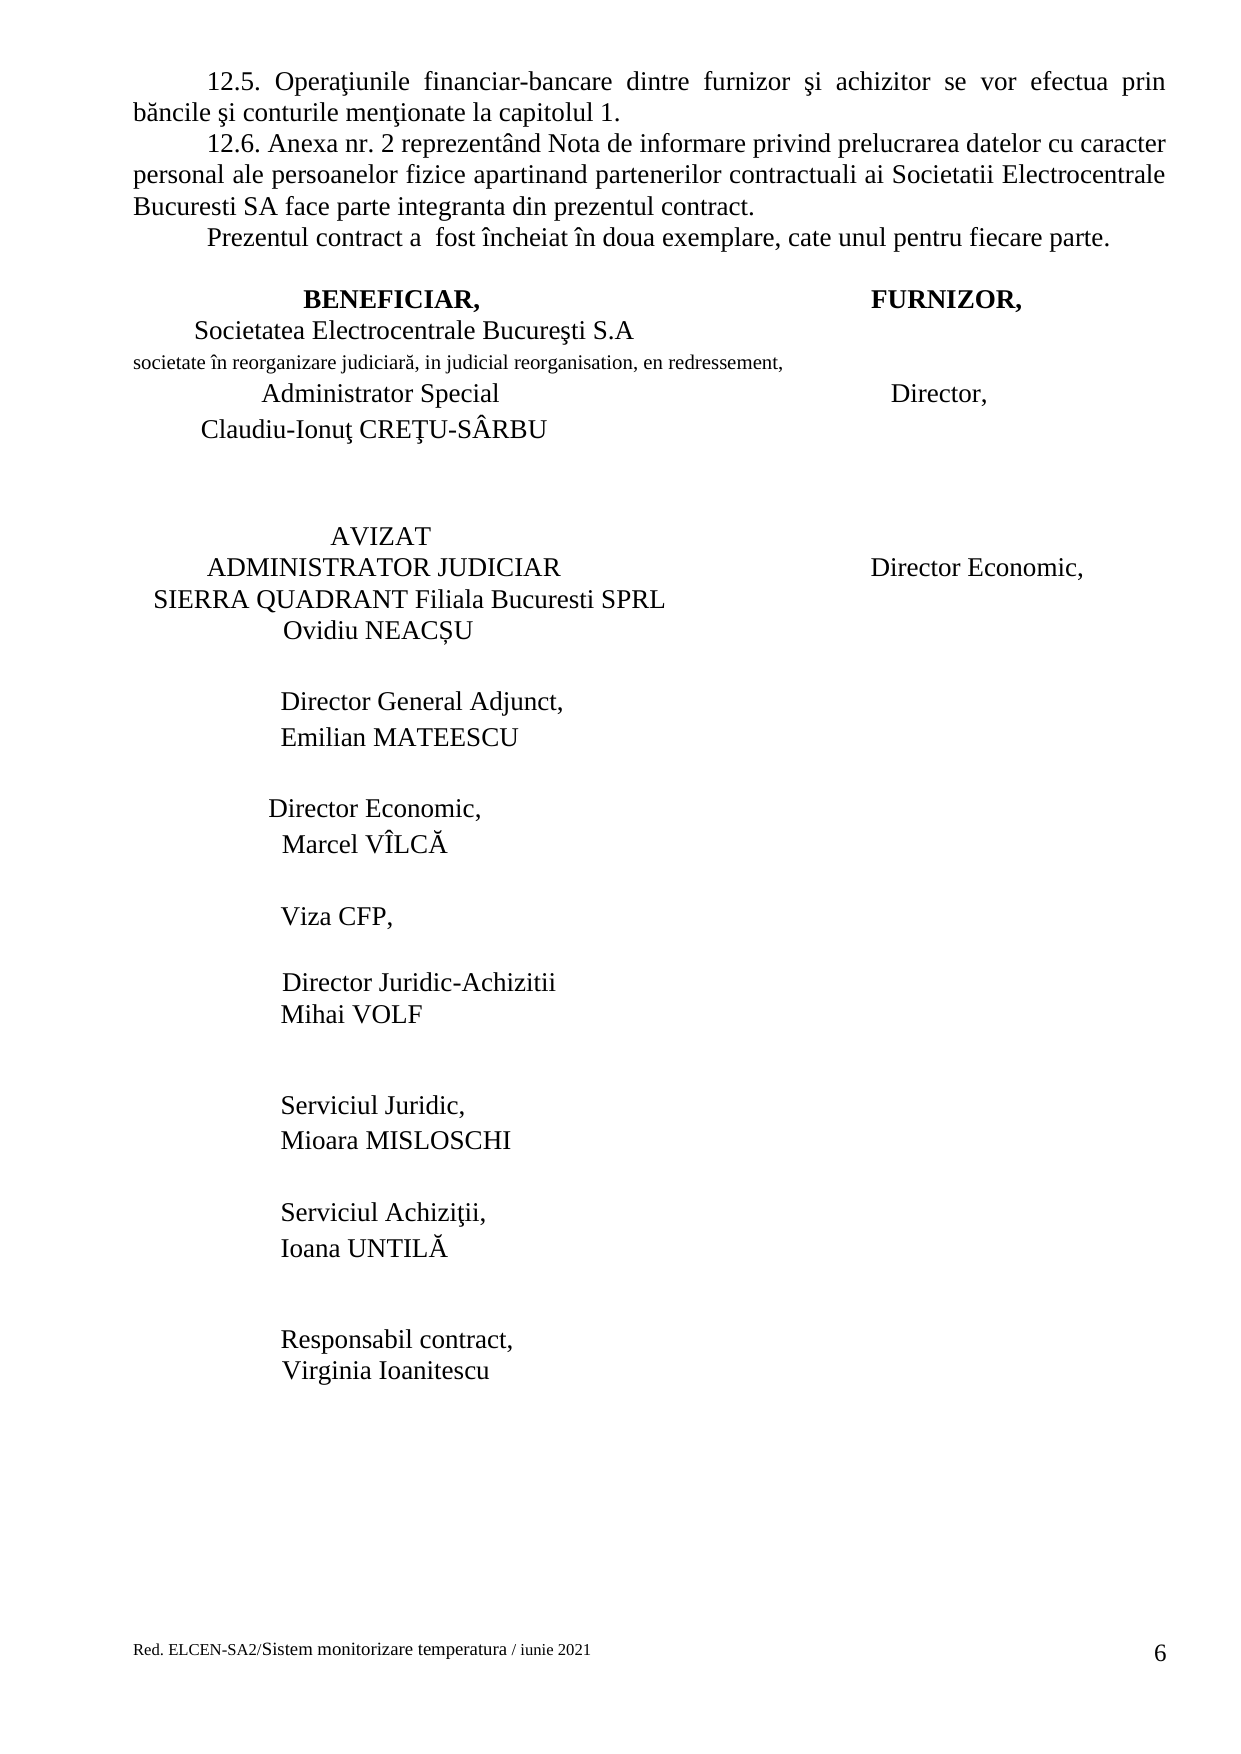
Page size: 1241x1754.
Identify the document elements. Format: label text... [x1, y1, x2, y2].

text 12.5. Operaţiunile financiar-bancare dintre furnizor şi achizitor se vor efectua prin băncile şi conturile menţionate la capitolul 1. [133, 65, 1167, 127]
text Serviciul Juridic, [133, 1089, 1167, 1120]
text SIERRA QUADRANT Filiala Bucuresti SPRL [133, 583, 1167, 614]
text Marcel VÎLCĂ [133, 828, 1167, 859]
text Director Economic, [133, 792, 1167, 824]
text Prezentul contract a fost încheiat în doua exemplare, cate unul pentru fiecare parte. [133, 221, 1167, 252]
text Emilian MATEESCU [133, 721, 1167, 752]
text Mioara MISLOSCHI [133, 1124, 1167, 1156]
text Director Juridic-Achizitii [133, 967, 1167, 998]
text Mihai VOLF [133, 998, 1167, 1029]
text Responsabil contract, [133, 1323, 1167, 1354]
text Virginia Ioanitescu [133, 1354, 1167, 1385]
text Ovidiu NEACȘU [133, 614, 1167, 645]
text Ioana UNTILĂ [133, 1232, 1167, 1263]
text Societatea Electrocentrale Bucureşti S.A [133, 314, 1167, 345]
text Director General Adjunct, [133, 685, 1167, 716]
text Viza CFP, [133, 900, 1167, 931]
text AVIZAT [283, 520, 1167, 552]
text 12.6. Anexa nr. 2 reprezentând Nota de informare privind prelucrarea datelor cu caracter personal ale persoanelor fizice apartinand partenerilor contractuali ai Societatii Electrocentrale Bucuresti SA face parte integranta din prezentul contract. [133, 127, 1167, 221]
text Administrator Special Director, [133, 377, 1167, 409]
text BENEFICIAR, FURNIZOR, [133, 283, 1167, 314]
text Serviciul Achiziţii, [133, 1196, 1167, 1227]
text Claudiu-Ionuţ CREŢU-SÂRBU [133, 413, 1167, 444]
text ADMINISTRATOR JUDICIAR Director Economic, [205, 552, 1167, 583]
text societate în reorganizare judiciară, in judicial reorganisation, en redressement, [133, 350, 1167, 374]
